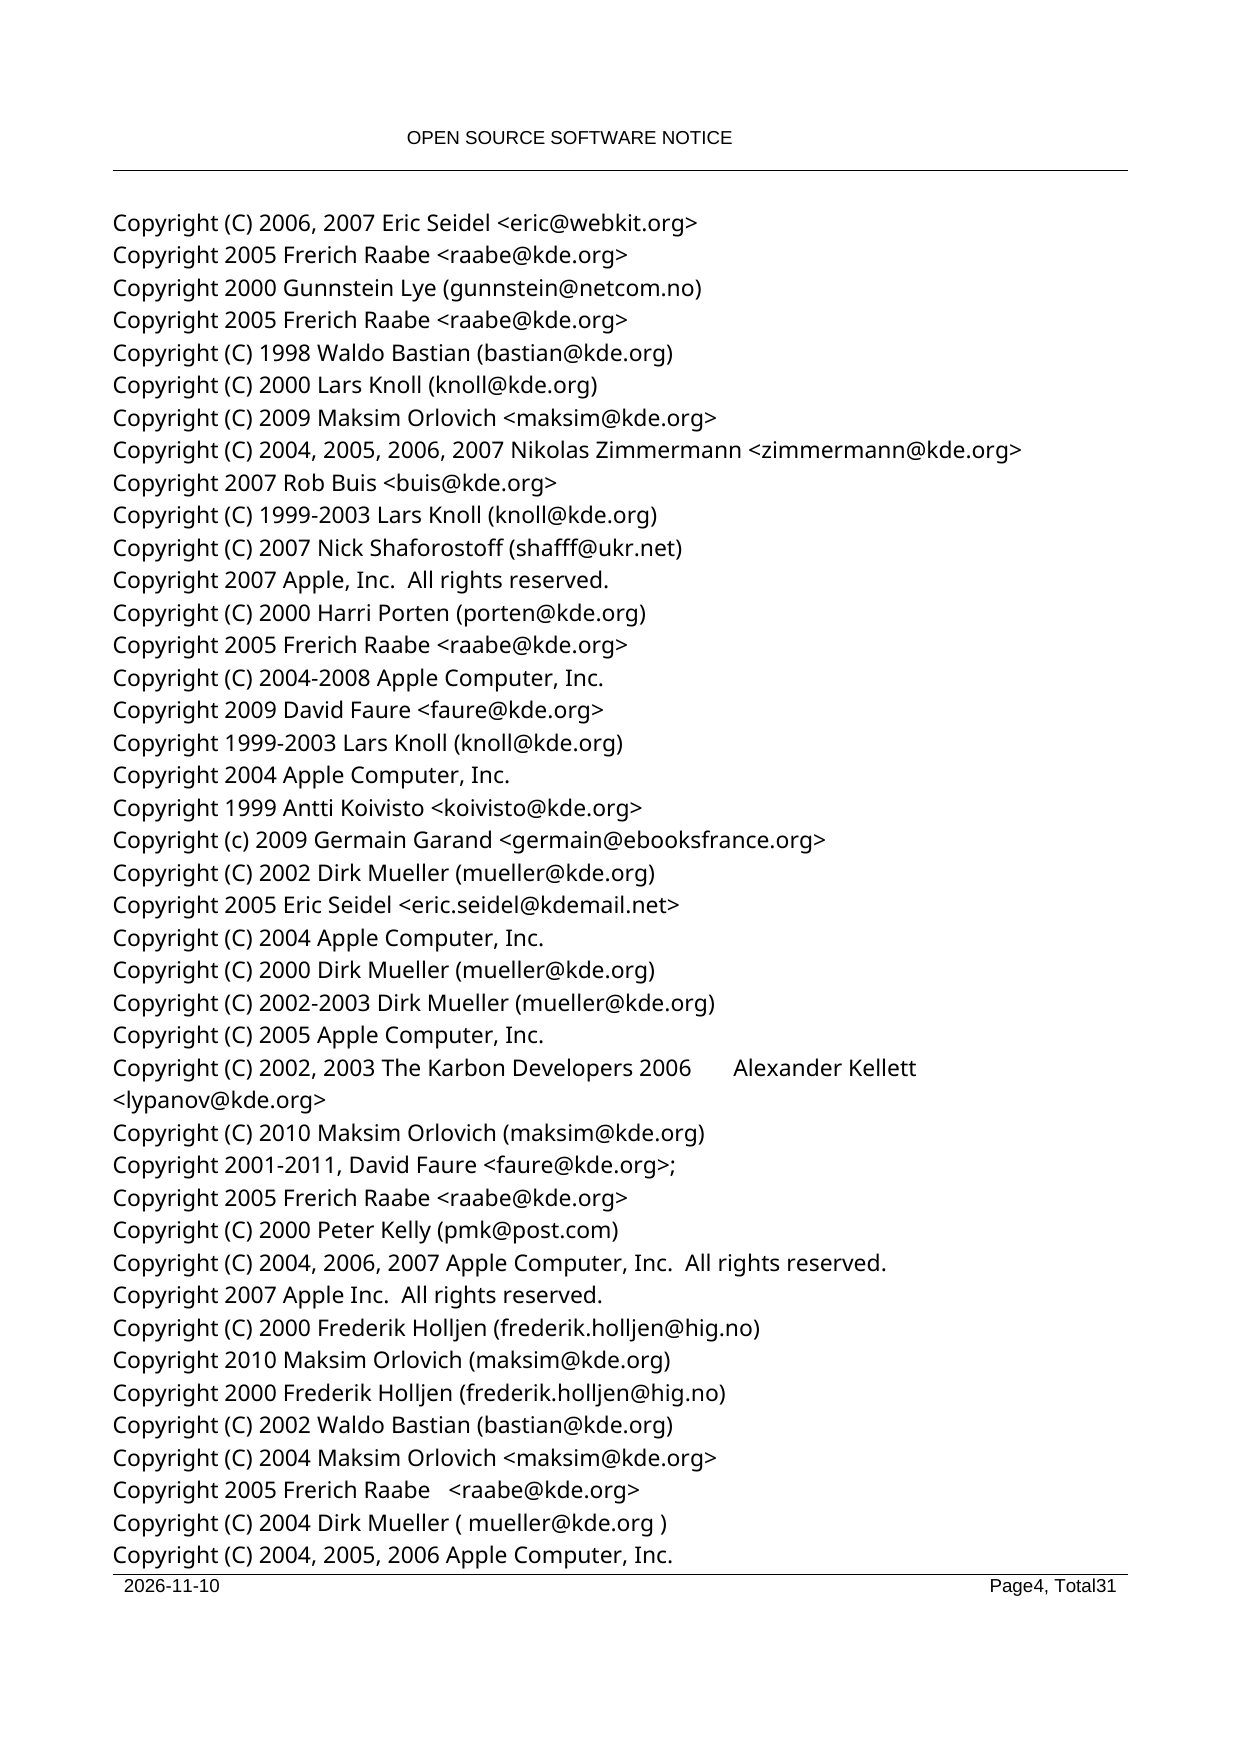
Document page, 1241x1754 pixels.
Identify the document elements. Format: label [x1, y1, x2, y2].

text [112, 206, 1128, 1571]
